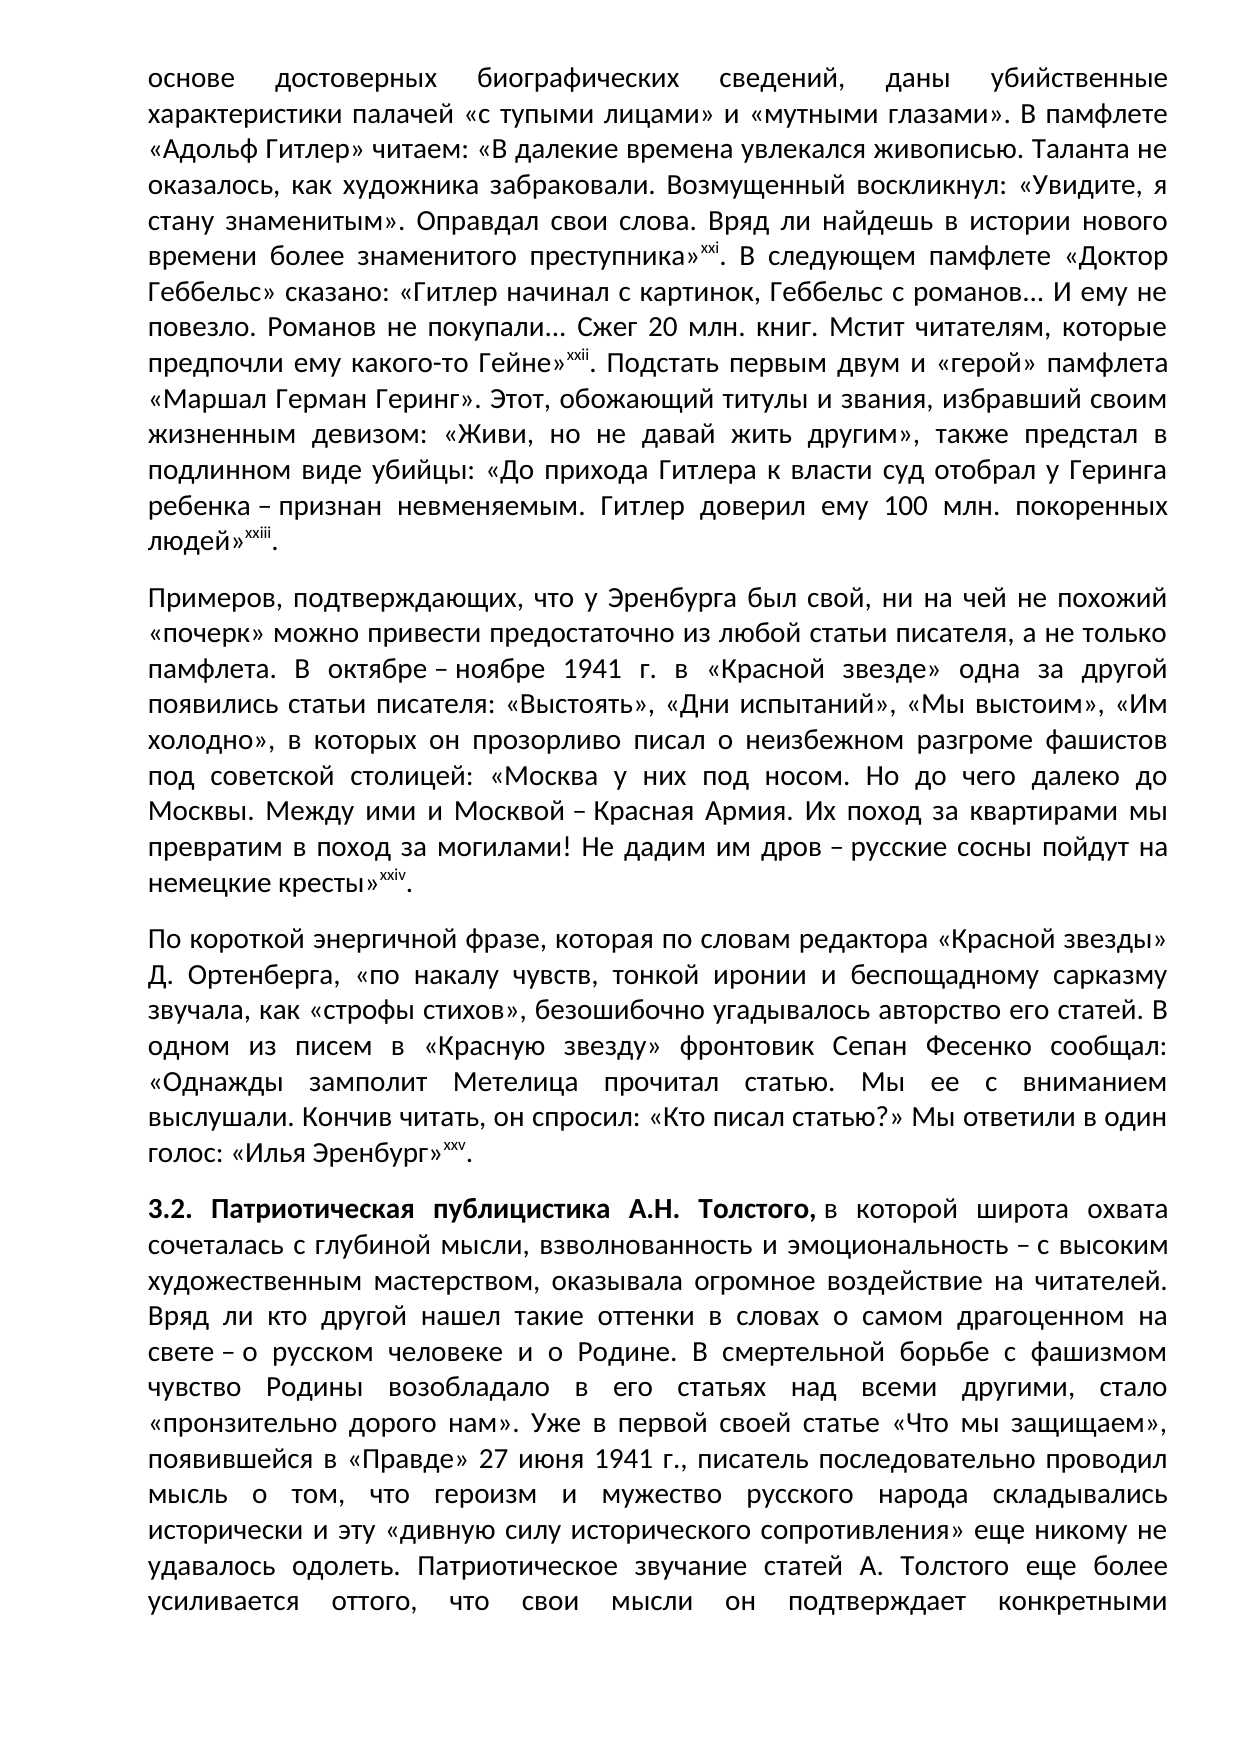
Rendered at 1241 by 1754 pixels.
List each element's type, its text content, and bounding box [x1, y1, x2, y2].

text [148, 59, 1169, 558]
text По короткой энергичной фразе, которая по словам редактора «Красной звезды» Д. Ортенберга, «по накалу чувств, тонкой иронии и беспощадному сарказму звучала, как «строфы стихов», безошибочно угадывалось авторство его статей. В одном из писем в «Красную звезду» фронтовик Сепан Фесенко сообщал: «Однажды замполит Метелица прочитал статью. Мы ее с вниманием выслушали. Кончив читать, он спросил: «Кто писал статью?» Мы ответили в один голос: «Илья Эренбург». [148, 920, 1169, 1169]
text Примеров, подтверждающих, что у Эренбурга был свой, ни на чей не похожий «почерк» можно привести предостаточно из любой статьи писателя, а не только памфлета. В октябре – ноябре 1941 г. в «Красной звезде» одна за другой появились статьи писателя: «Выстоять», «Дни испытаний», «Мы выстоим», «Им холодно», в которых он прозорливо писал о неизбежном разгроме фашистов под советской столицей: «Москва у них под носом. Но до чего далеко до Москвы. Между ими и Москвой – Красная Армия. Их поход за квартирами мы превратим в поход за могилами! Не дадим им дров – русские сосны пойдут на немецкие кресты». [148, 579, 1169, 899]
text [148, 1190, 1169, 1618]
